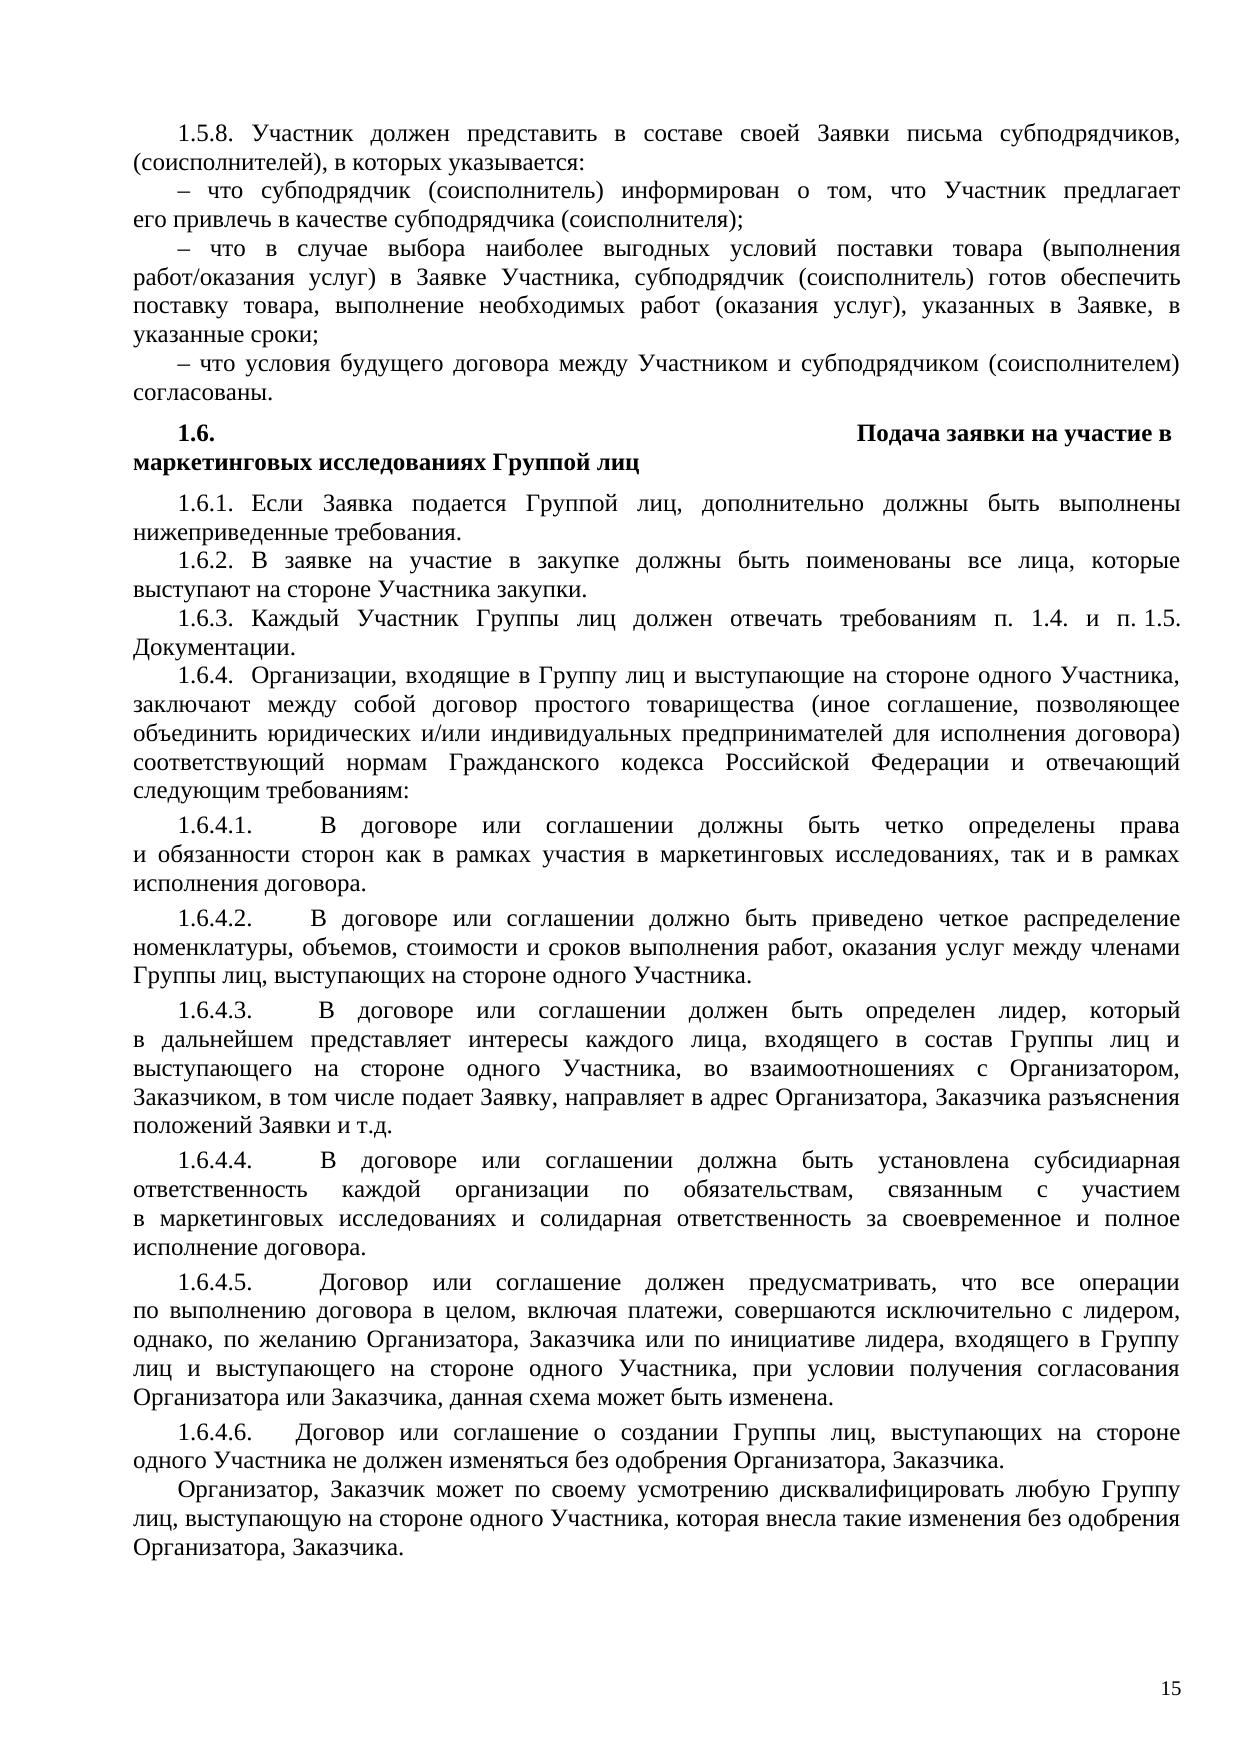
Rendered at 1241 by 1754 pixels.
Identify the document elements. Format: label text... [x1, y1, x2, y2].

list В договоре или соглашении должно быть приведено четкое распределение номенклатуры, объемов, стоимости и сроков выполнения работ, оказания услуг между членами Группы лиц, выступающих на стороне одного Участника. [133, 903, 1181, 989]
list В заявке на участие в закупке должны быть поименованы все лица, которые выступают на стороне Участника закупки. [133, 546, 1181, 603]
list Подача заявки на участие в маркетинговых исследованиях Группой лиц [133, 418, 1181, 476]
list В договоре или соглашении должен быть определен лидер, который в дальнейшем представляет интересы каждого лица, входящего в состав Группы лиц и выступающего на стороне одного Участника, во взаимоотношениях с Организатором, Заказчиком, в том числе подает Заявку, направляет в адрес Организатора, Заказчика разъяснения положений Заявки и т.д. [133, 996, 1181, 1139]
list Договор или соглашение о создании Группы лиц, выступающих на стороне одного Участника не должен изменяться без одобрения Организатора, Заказчика. [133, 1417, 1181, 1474]
text – что условия будущего договора между Участником и субподрядчиком (соисполнителем) согласованы. [133, 348, 1181, 406]
list Если Заявка подается Группой лиц, дополнительно должны быть выполнены нижеприведенные требования. [133, 488, 1181, 546]
list Договор или соглашение должен предусматривать, что все операции по выполнению договора в целом, включая платежи, совершаются исключительно с лидером, однако, по желанию Организатора, Заказчика или по инициативе лидера, входящего в Группу лиц и выступающего на стороне одного Участника, при условии получения согласования Организатора или Заказчика, данная схема может быть изменена. [133, 1267, 1181, 1411]
list Организации, входящие в Группу лиц и выступающие на стороне одного Участника, заключают между собой договор простого товарищества (иное соглашение, позволяющее объединить юридических и/или индивидуальных предпринимателей для исполнения договора) соответствующий нормам Гражданского кодекса Российской Федерации и отвечающий следующим требованиям: [133, 661, 1181, 804]
list В договоре или соглашении должна быть установлена субсидиарная ответственность каждой организации по обязательствам, связанным с участием в маркетинговых исследованиях и солидарная ответственность за своевременное и полное исполнение договора. [133, 1146, 1181, 1261]
list Каждый Участник Группы лиц должен отвечать требованиям п. 1.4. и п. 1.5. Документации. [133, 603, 1181, 661]
text – что в случае выбора наиболее выгодных условий поставки товара (выполнения работ/оказания услуг) в Заявке Участника, субподрядчик (соисполнитель) готов обеспечить поставку товара, выполнение необходимых работ (оказания услуг), указанных в Заявке, в указанные сроки; [133, 233, 1181, 348]
text Организатор, Заказчик может по своему усмотрению дисквалифицировать любую Группу лиц, выступающую на стороне одного Участника, которая внесла такие изменения без одобрения Организатора, Заказчика. [133, 1474, 1181, 1561]
list В договоре или соглашении должны быть четко определены права и обязанности сторон как в рамках участия в маркетинговых исследованиях, так и в рамках исполнения договора. [133, 811, 1181, 897]
list Участник должен представить в составе своей Заявки письма субподрядчиков, (соисполнителей), в которых указывается: [133, 118, 1181, 176]
text – что субподрядчик (соисполнитель) информирован о том, что Участник предлагает его привлечь в качестве субподрядчика (соисполнителя); [133, 176, 1181, 233]
